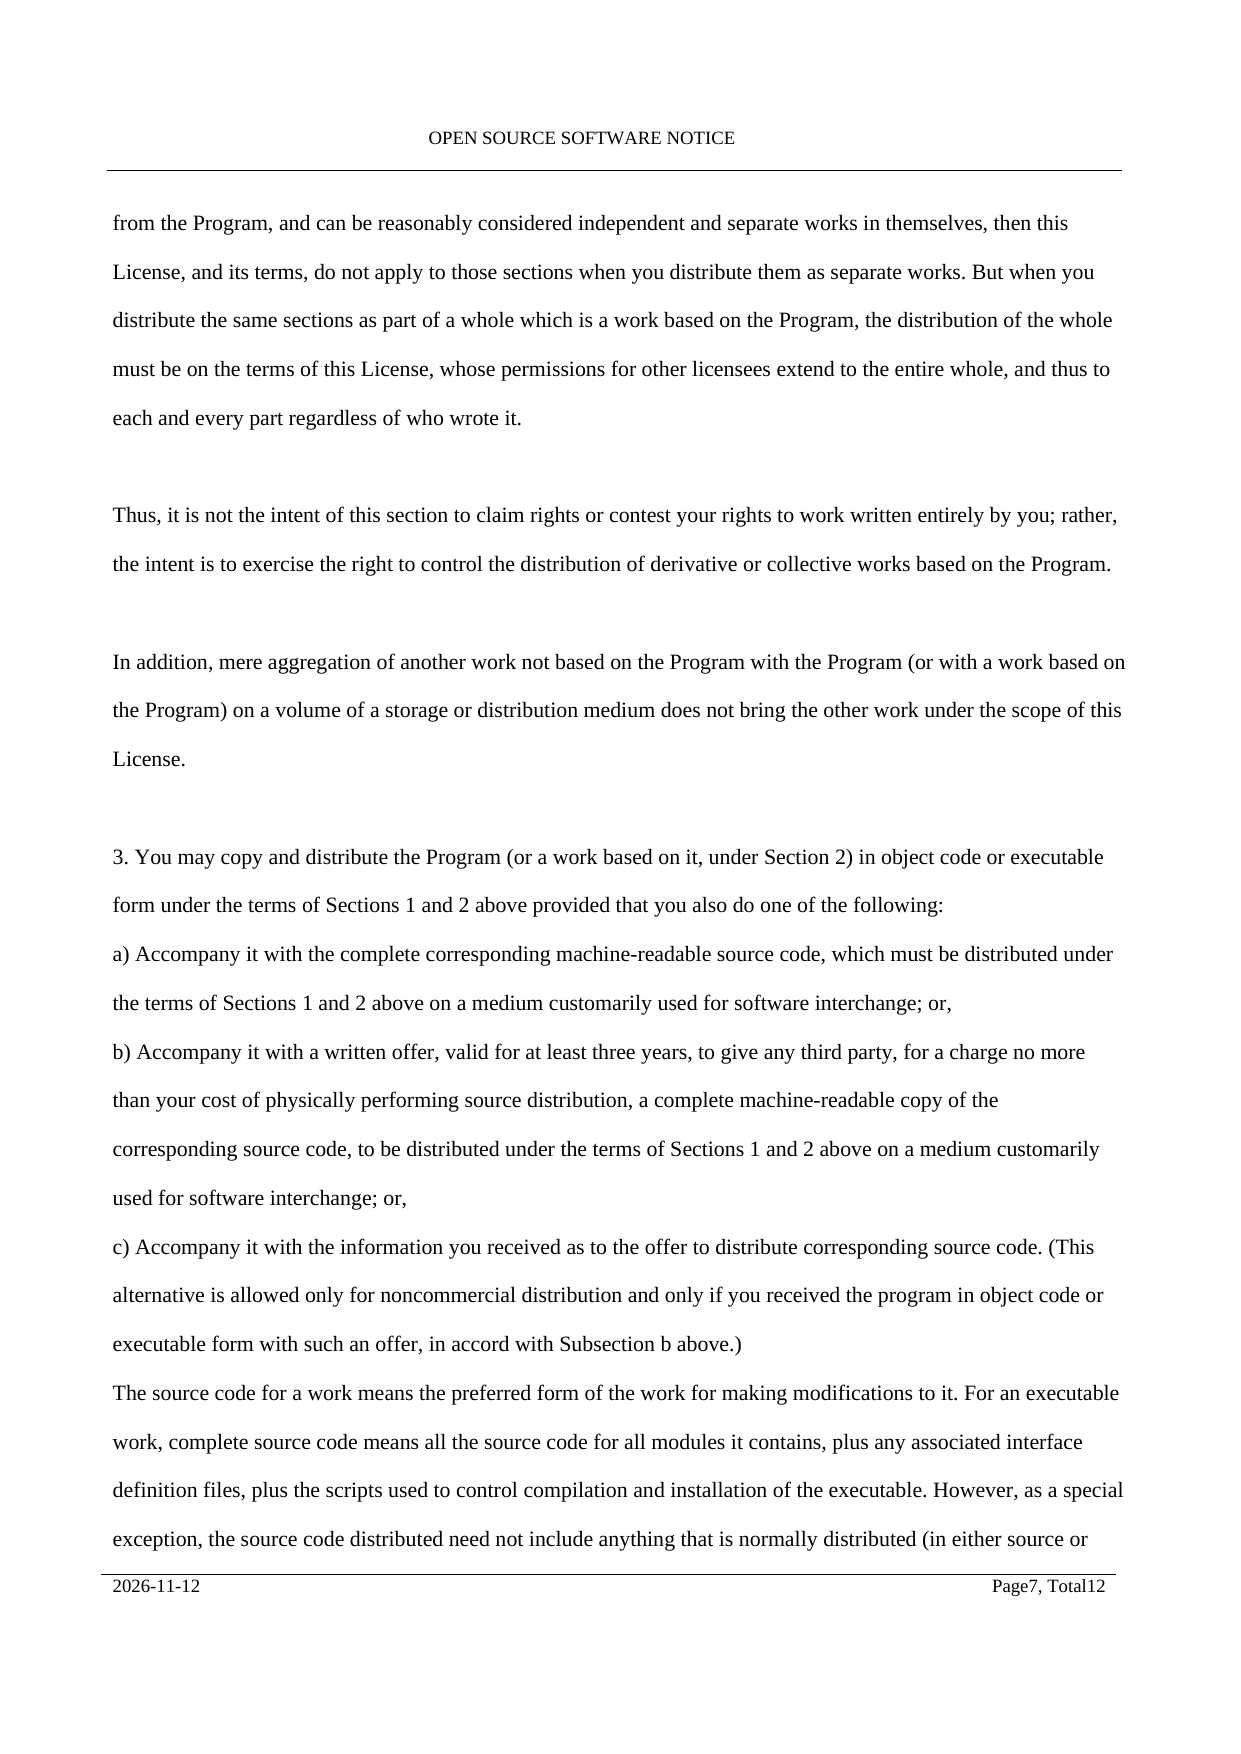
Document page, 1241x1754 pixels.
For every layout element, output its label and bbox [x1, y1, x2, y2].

text [112, 206, 1128, 1555]
